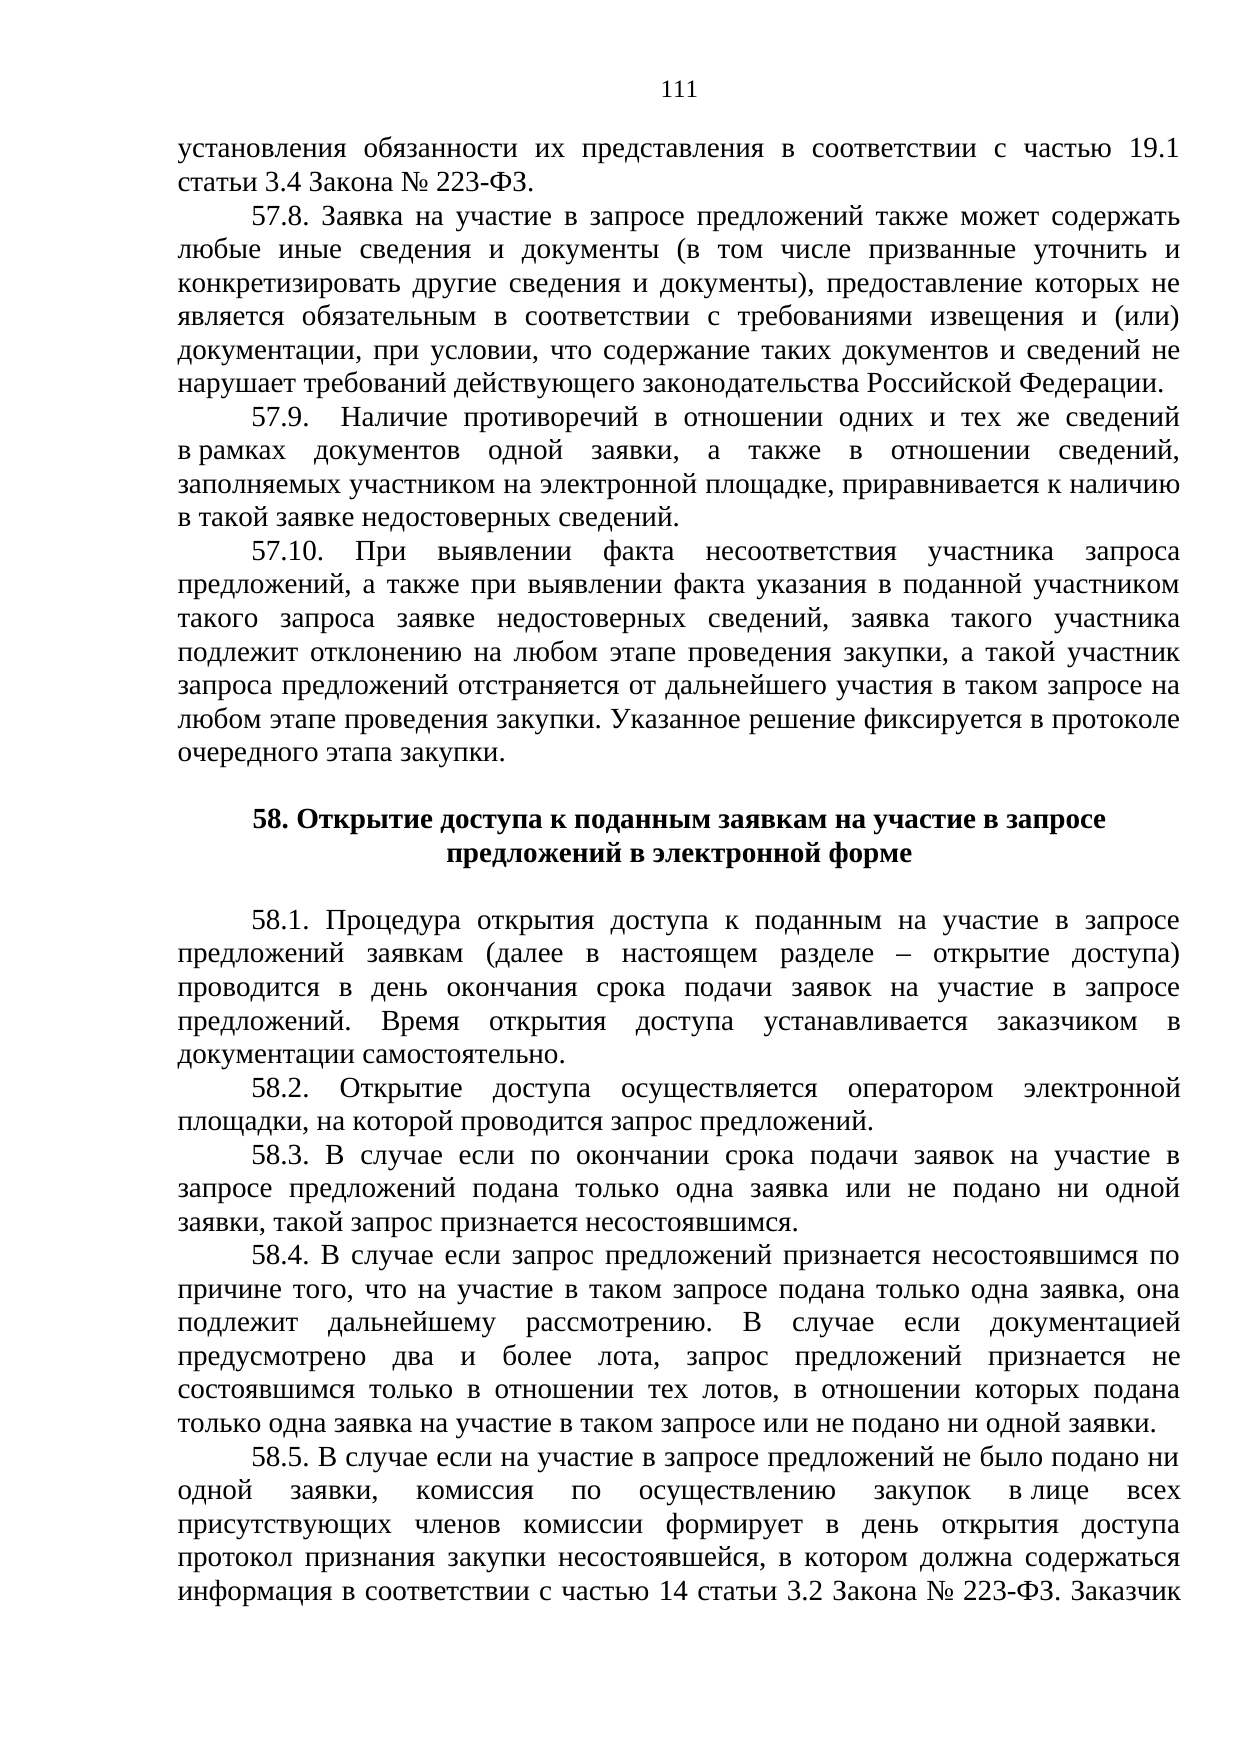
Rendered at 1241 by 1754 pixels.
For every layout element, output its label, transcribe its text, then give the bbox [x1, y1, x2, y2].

text 57.9. Наличие противоречий в отношении одних и тех же сведений в рамках документов одной заявки, а также в отношении сведений, заполняемых участником на электронной площадке, приравнивается к наличию в такой заявке недостоверных сведений. [177, 399, 1181, 533]
text 57.10. При выявлении факта несоответствия участника запроса предложений, а также при выявлении факта указания в поданной участником такого запроса заявке недостоверных сведений, заявка такого участника подлежит отклонению на любом этапе проведения закупки, а такой участник запроса предложений отстраняется от дальнейшего участия в таком запросе на любом этапе проведения закупки. Указанное решение фиксируется в протоколе очередного этапа закупки. [177, 533, 1181, 768]
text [177, 1439, 1181, 1606]
text 57.8. Заявка на участие в запросе предложений также может содержать любые иные сведения и документы (в том числе призванные уточнить и конкретизировать другие сведения и документы), предоставление которых не является обязательным в соответствии с требованиями извещения и (или) документации, при условии, что содержание таких документов и сведений не нарушает требований действующего законодательства Российской Федерации. [177, 198, 1181, 399]
text 58.4. В случае если запрос предложений признается несостоявшимся по причине того, что на участие в таком запросе подана только одна заявка, она подлежит дальнейшему рассмотрению. В случае если документацией предусмотрено два и более лота, запрос предложений признается не состоявшимся только в отношении тех лотов, в отношении которых подана только одна заявка на участие в таком запросе или не подано ни одной заявки. [177, 1237, 1181, 1439]
text 58. Открытие доступа к поданным заявкам на участие в запросе предложений в электронной форме [177, 801, 1181, 868]
text 58.3. В случае если по окончании срока подачи заявок на участие в запросе предложений подана только одна заявка или не подано ни одной заявки, такой запрос признается несостоявшимся. [177, 1137, 1181, 1237]
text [177, 131, 1181, 198]
text 58.2. Открытие доступа осуществляется оператором электронной площадки, на которой проводится запрос предложений. [177, 1070, 1181, 1137]
text 58.1. Процедура открытия доступа к поданным на участие в запросе предложений заявкам (далее в настоящем разделе – открытие доступа) проводится в день окончания срока подачи заявок на участие в запросе предложений. Время открытия доступа устанавливается заказчиком в документации самостоятельно. [177, 902, 1181, 1070]
